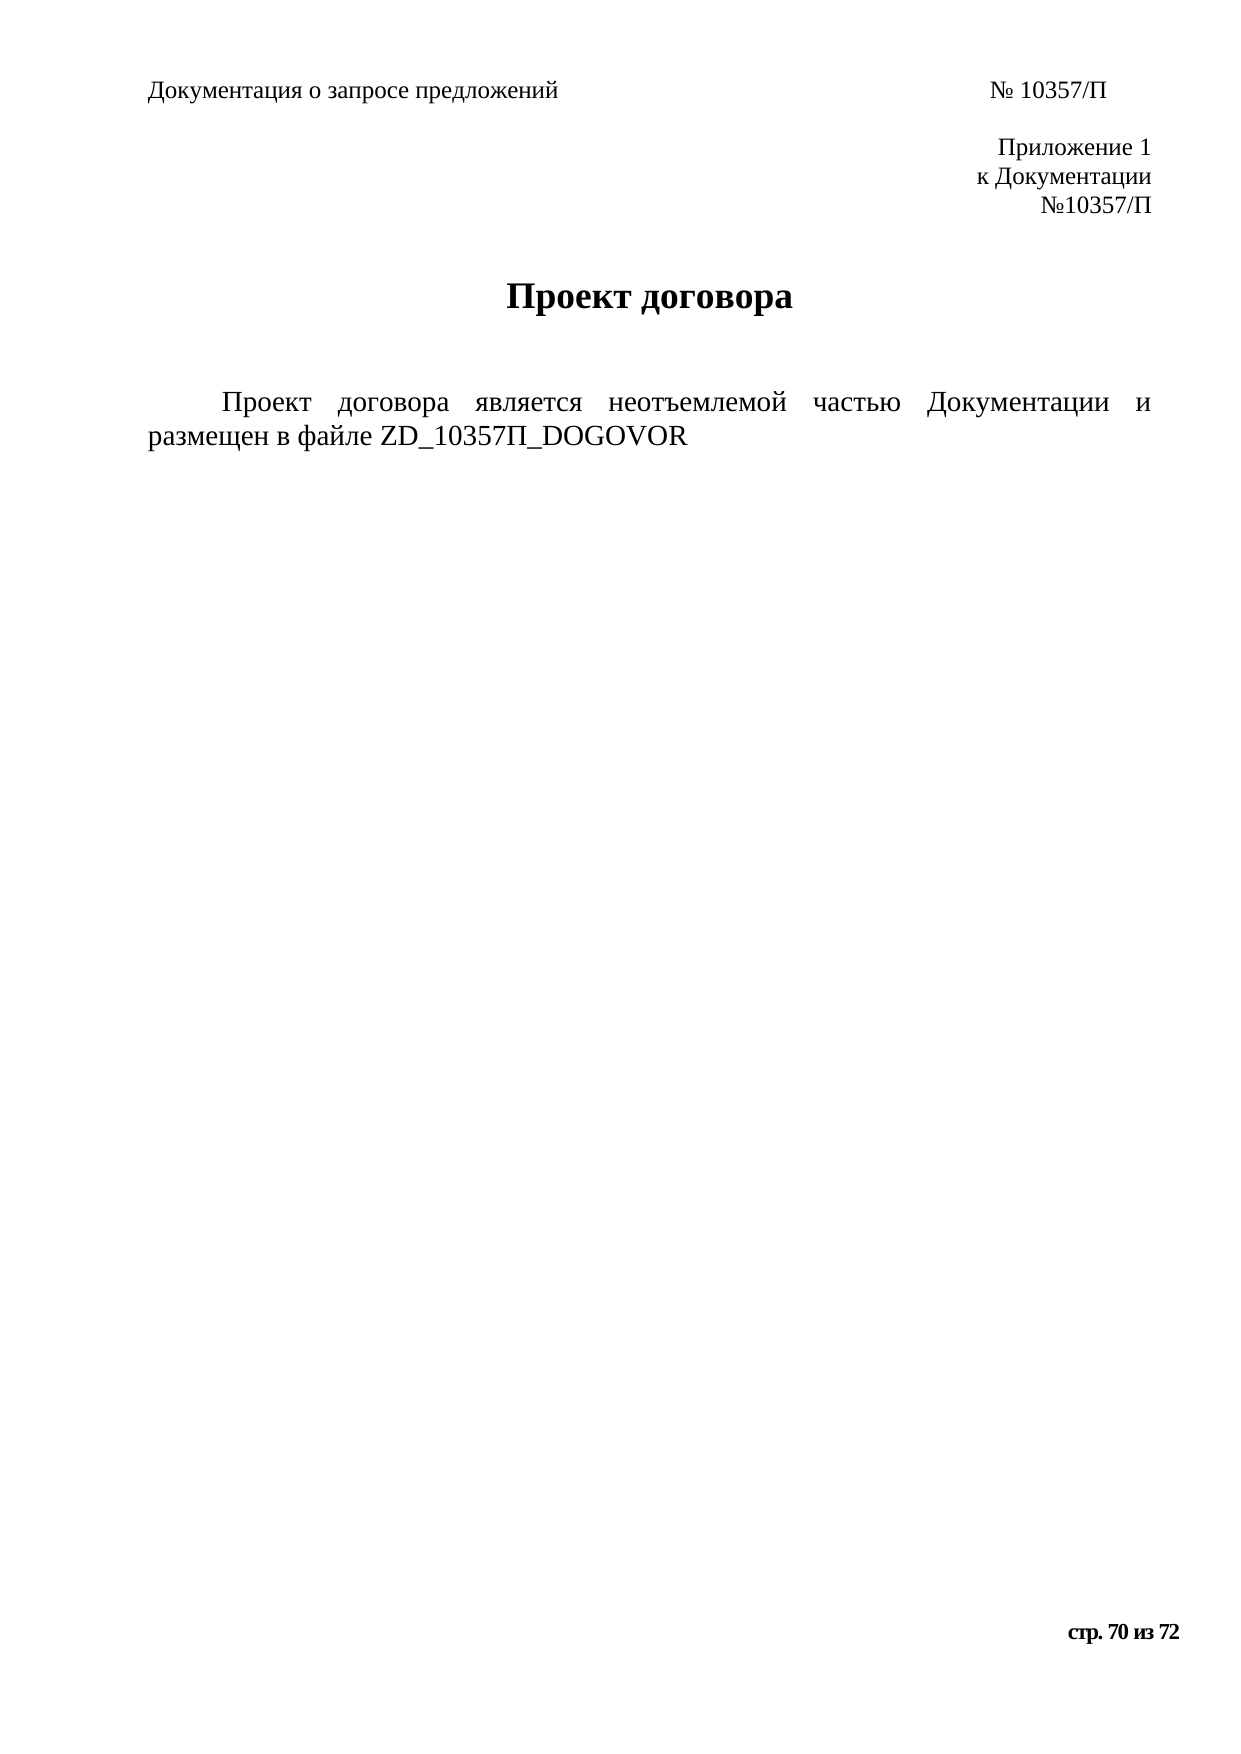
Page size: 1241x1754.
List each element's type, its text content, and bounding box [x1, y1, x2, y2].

text Проект договора [148, 274, 1152, 317]
list к Документации №10357/П [223, 161, 1152, 219]
text Проект договора является неотъемлемой частью Документации и размещен в файле ZD_10357П_DOGOVOR [148, 384, 1152, 451]
subtitle Приложение 1 [148, 132, 1152, 161]
